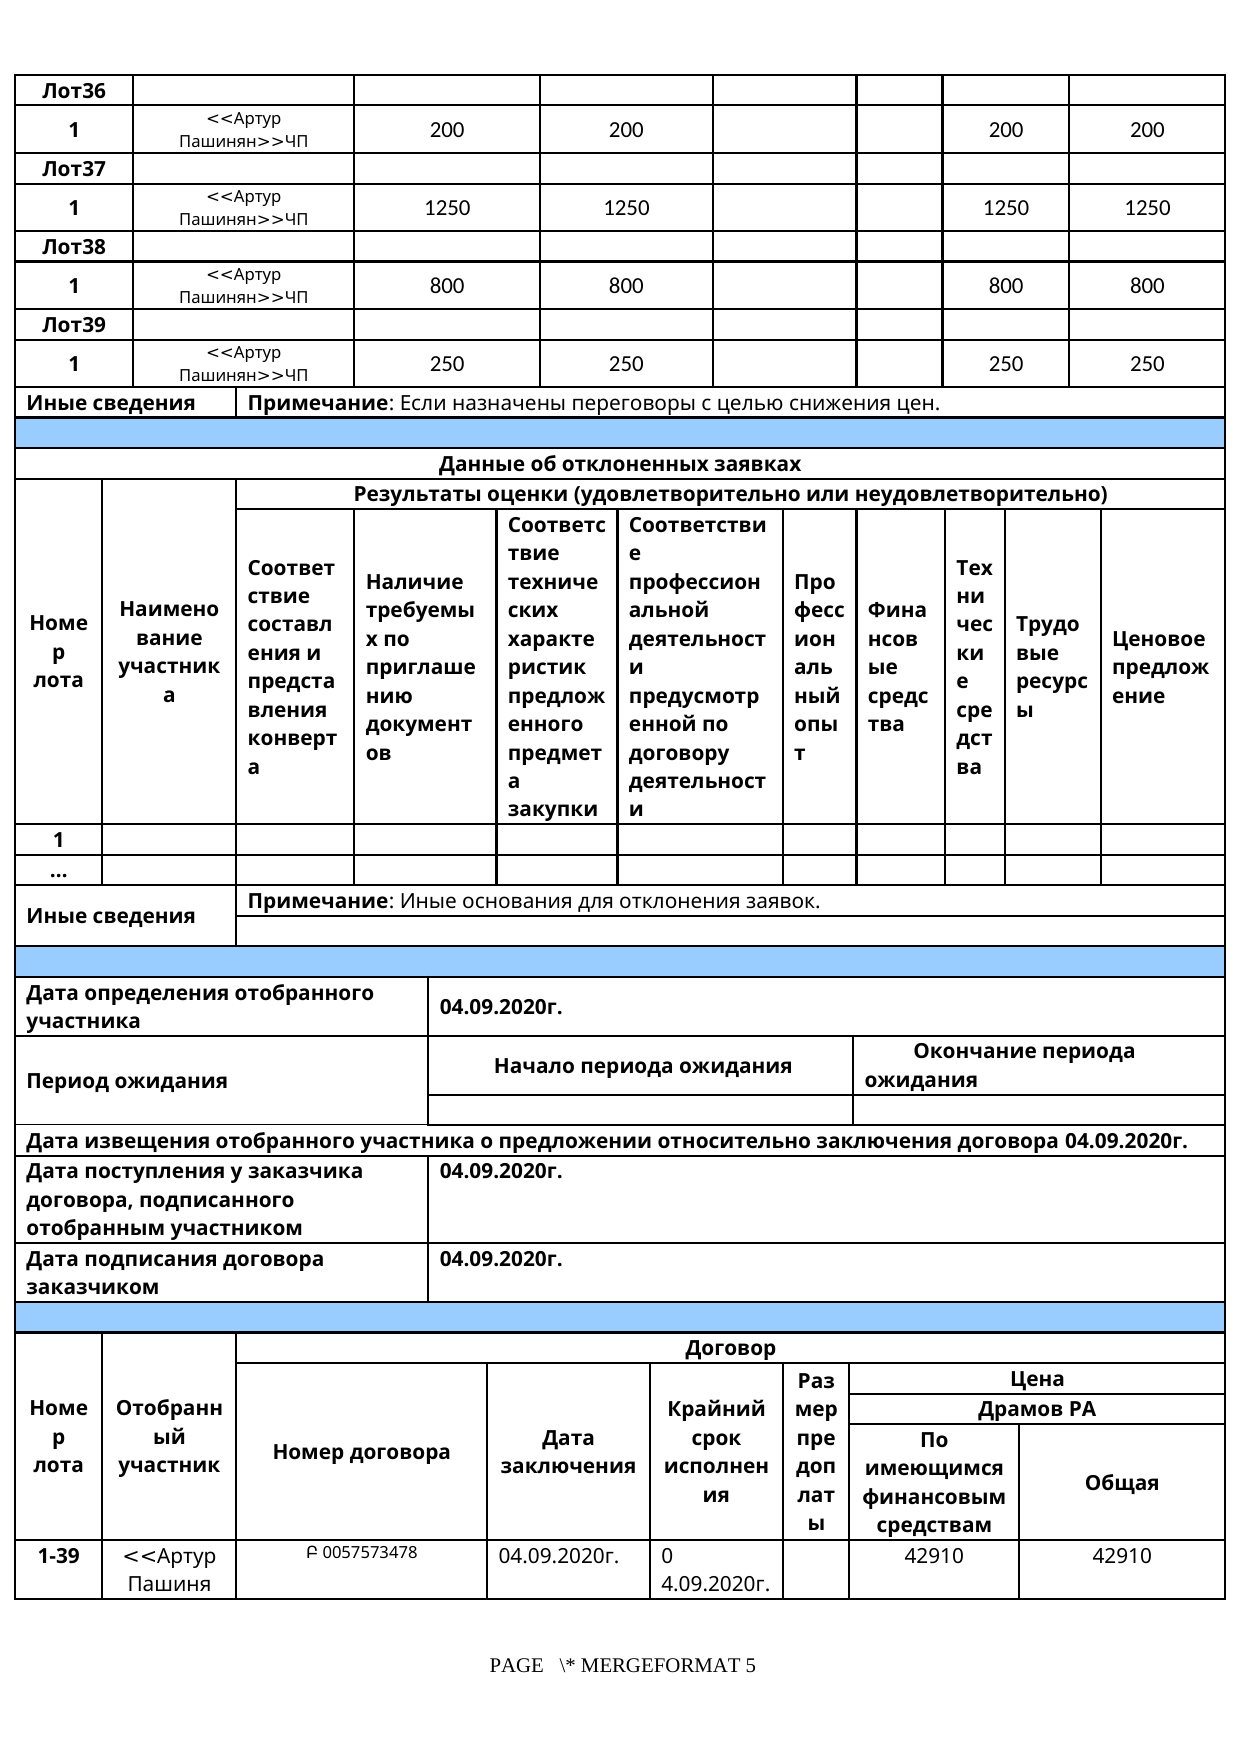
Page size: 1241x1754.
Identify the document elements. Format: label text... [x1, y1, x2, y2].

table_cell Наличие требуемых по приглашению документов [355, 510, 495, 823]
table_cell [858, 76, 941, 104]
table_cell Номер лота [16, 1334, 101, 1539]
table_cell Примечание: Иные основания для отклонения заявок. [237, 886, 1224, 914]
table_cell 04.09.2020г. [429, 1244, 1224, 1301]
table_cell [134, 310, 353, 338]
table_cell [541, 154, 712, 182]
table_cell [714, 341, 855, 386]
table_cell [134, 232, 353, 260]
table_cell 250 [541, 341, 712, 386]
table_cell Номер договора [237, 1364, 486, 1539]
table_cell [784, 856, 855, 884]
table_cell Дата поступления у заказчика договора, подписанного отобранным участником [16, 1157, 427, 1242]
table_cell [784, 1541, 848, 1598]
table_cell Отобранный участник [103, 1334, 235, 1539]
table_cell [16, 1303, 1224, 1331]
table_cell Номер лота [16, 480, 101, 823]
table_cell По имеющимся финансовым средствам [850, 1425, 1018, 1539]
table_cell [355, 825, 495, 853]
table_cell [134, 76, 353, 104]
table_cell <<Артур Пашинян>>ЧП [103, 1541, 235, 1598]
table_cell [498, 856, 616, 884]
table_cell [1070, 232, 1224, 260]
table_cell [946, 856, 1004, 884]
table_cell 250 [944, 341, 1068, 386]
table_cell [714, 154, 855, 182]
table_cell Лот38 [16, 232, 132, 260]
table_cell Лот39 [16, 310, 132, 338]
table_cell Дата заключения [488, 1364, 649, 1539]
table_cell Лот37 [16, 154, 132, 182]
table_cell [854, 1096, 1224, 1124]
table_cell <<Артур Пашинян>>ЧП [134, 263, 353, 308]
table_cell 800 [944, 263, 1068, 308]
table_cell [1070, 310, 1224, 338]
table_cell [858, 856, 944, 884]
table_cell [858, 185, 941, 230]
table_cell Ценовое предложение [1102, 510, 1224, 823]
table_cell <<Артур Пашинян>>ЧП [134, 185, 353, 230]
table_cell 04.09.2020г. [488, 1541, 649, 1598]
table_cell 1 [16, 106, 132, 152]
table_cell Բ 0057573478 [237, 1541, 486, 1598]
table_cell [858, 106, 941, 152]
table_cell 200 [355, 106, 539, 152]
table_cell Крайний срок исполнения [651, 1364, 782, 1539]
table_cell Драмов РА [850, 1395, 1224, 1423]
table_cell [237, 825, 353, 853]
table_cell Дата подписания договора заказчиком [16, 1244, 427, 1301]
table_cell [1070, 76, 1224, 104]
table_cell 200 [944, 106, 1068, 152]
table_cell [1102, 856, 1224, 884]
table_cell [134, 154, 353, 182]
table_cell [714, 232, 855, 260]
table_cell 1 [16, 341, 132, 386]
table_cell [355, 856, 495, 884]
table_cell 1250 [944, 185, 1068, 230]
table_cell 1250 [355, 185, 539, 230]
table_cell 200 [541, 106, 712, 152]
table_cell [858, 310, 941, 338]
table_cell 800 [541, 263, 712, 308]
table_cell 250 [355, 341, 539, 386]
table_cell Примечание: Если назначены переговоры с целью снижения цен. [237, 388, 1224, 416]
table_cell Иные сведения [16, 388, 235, 416]
table_cell [237, 856, 353, 884]
table_cell 250 [1070, 341, 1224, 386]
table_cell [714, 185, 855, 230]
table_cell [541, 310, 712, 338]
table_cell [355, 154, 539, 182]
table_cell Соответствие технических характеристик предложенного предмета закупки [498, 510, 616, 823]
table_cell [498, 825, 616, 853]
table_cell [355, 232, 539, 260]
table_cell [541, 76, 712, 104]
table_cell Размер предоплаты [784, 1364, 848, 1539]
table_cell [619, 825, 782, 853]
table_cell [1102, 825, 1224, 853]
table_cell Соответствие профессиональной деятельности предусмотренной по договору деятельности [619, 510, 782, 823]
table_cell Финансовые средства [858, 510, 944, 823]
table_cell [944, 310, 1068, 338]
table_cell Трудовые ресурсы [1006, 510, 1100, 823]
table_cell [714, 263, 855, 308]
table_cell 1-39 [16, 1541, 101, 1598]
table_cell Общая [1020, 1425, 1224, 1539]
table_cell 1 [16, 185, 132, 230]
table_cell [944, 76, 1068, 104]
table_cell [1006, 856, 1100, 884]
table_cell [946, 825, 1004, 853]
table_cell Дата извещения отобранного участника о предложении относительно заключения договора 04.09.2020г. [16, 1125, 1224, 1154]
table_cell 04.09.2020г. [429, 1157, 1224, 1242]
table_cell 1 [16, 263, 132, 308]
table_cell 800 [1070, 263, 1224, 308]
table_cell Соответствие составления и представления конверта [237, 510, 353, 823]
table_cell [714, 106, 855, 152]
table_cell [784, 825, 855, 853]
table_cell Цена [850, 1364, 1224, 1392]
table_cell <<Артур Пашинян>>ЧП [134, 341, 353, 386]
table_cell Начало периода ожидания [429, 1037, 852, 1093]
table_cell [541, 232, 712, 260]
table_cell [1006, 825, 1100, 853]
table_cell [355, 76, 539, 104]
table_cell [103, 825, 235, 853]
table_cell … [16, 856, 101, 884]
table_cell Технические средства [946, 510, 1004, 823]
table_cell Наименование участника [103, 480, 235, 823]
table_cell Период ожидания [16, 1037, 427, 1124]
table_cell 42910 [850, 1541, 1018, 1598]
table_cell [858, 232, 941, 260]
table_cell 1250 [1070, 185, 1224, 230]
table_cell [944, 154, 1068, 182]
table_cell [619, 856, 782, 884]
table_cell [858, 263, 941, 308]
table_cell 1250 [541, 185, 712, 230]
table_cell <<Артур Пашинян>>ЧП [134, 106, 353, 152]
table_cell [103, 856, 235, 884]
table_cell [1070, 154, 1224, 182]
table_cell Лот36 [16, 76, 132, 104]
table_cell Договор [237, 1334, 1224, 1362]
table_cell [944, 232, 1068, 260]
table_cell [858, 154, 941, 182]
table_cell [16, 947, 1224, 976]
table_cell Иные сведения [16, 886, 235, 945]
table_cell Окончание периода ожидания [854, 1037, 1224, 1093]
table_cell [858, 341, 941, 386]
table_cell Профессиональный опыт [784, 510, 855, 823]
table_cell Результаты оценки (удовлетворительно или неудовлетворительно) [237, 480, 1224, 508]
table_cell [714, 76, 855, 104]
table_cell 200 [1070, 106, 1224, 152]
table_cell [858, 825, 944, 853]
table_cell [237, 917, 1224, 945]
table_cell [355, 310, 539, 338]
table_cell 04.09.2020г. [429, 978, 1224, 1034]
table_cell [429, 1096, 852, 1124]
table_cell Данные об отклоненных заявках [16, 449, 1224, 477]
table_cell 1 [16, 825, 101, 853]
table_cell Дата определения отобранного участника [16, 978, 427, 1034]
table_cell 800 [355, 263, 539, 308]
table_cell [16, 419, 1224, 447]
table_cell 04.09.2020г. [651, 1541, 782, 1598]
table_cell [714, 310, 855, 338]
table_cell 42910 [1020, 1541, 1224, 1598]
